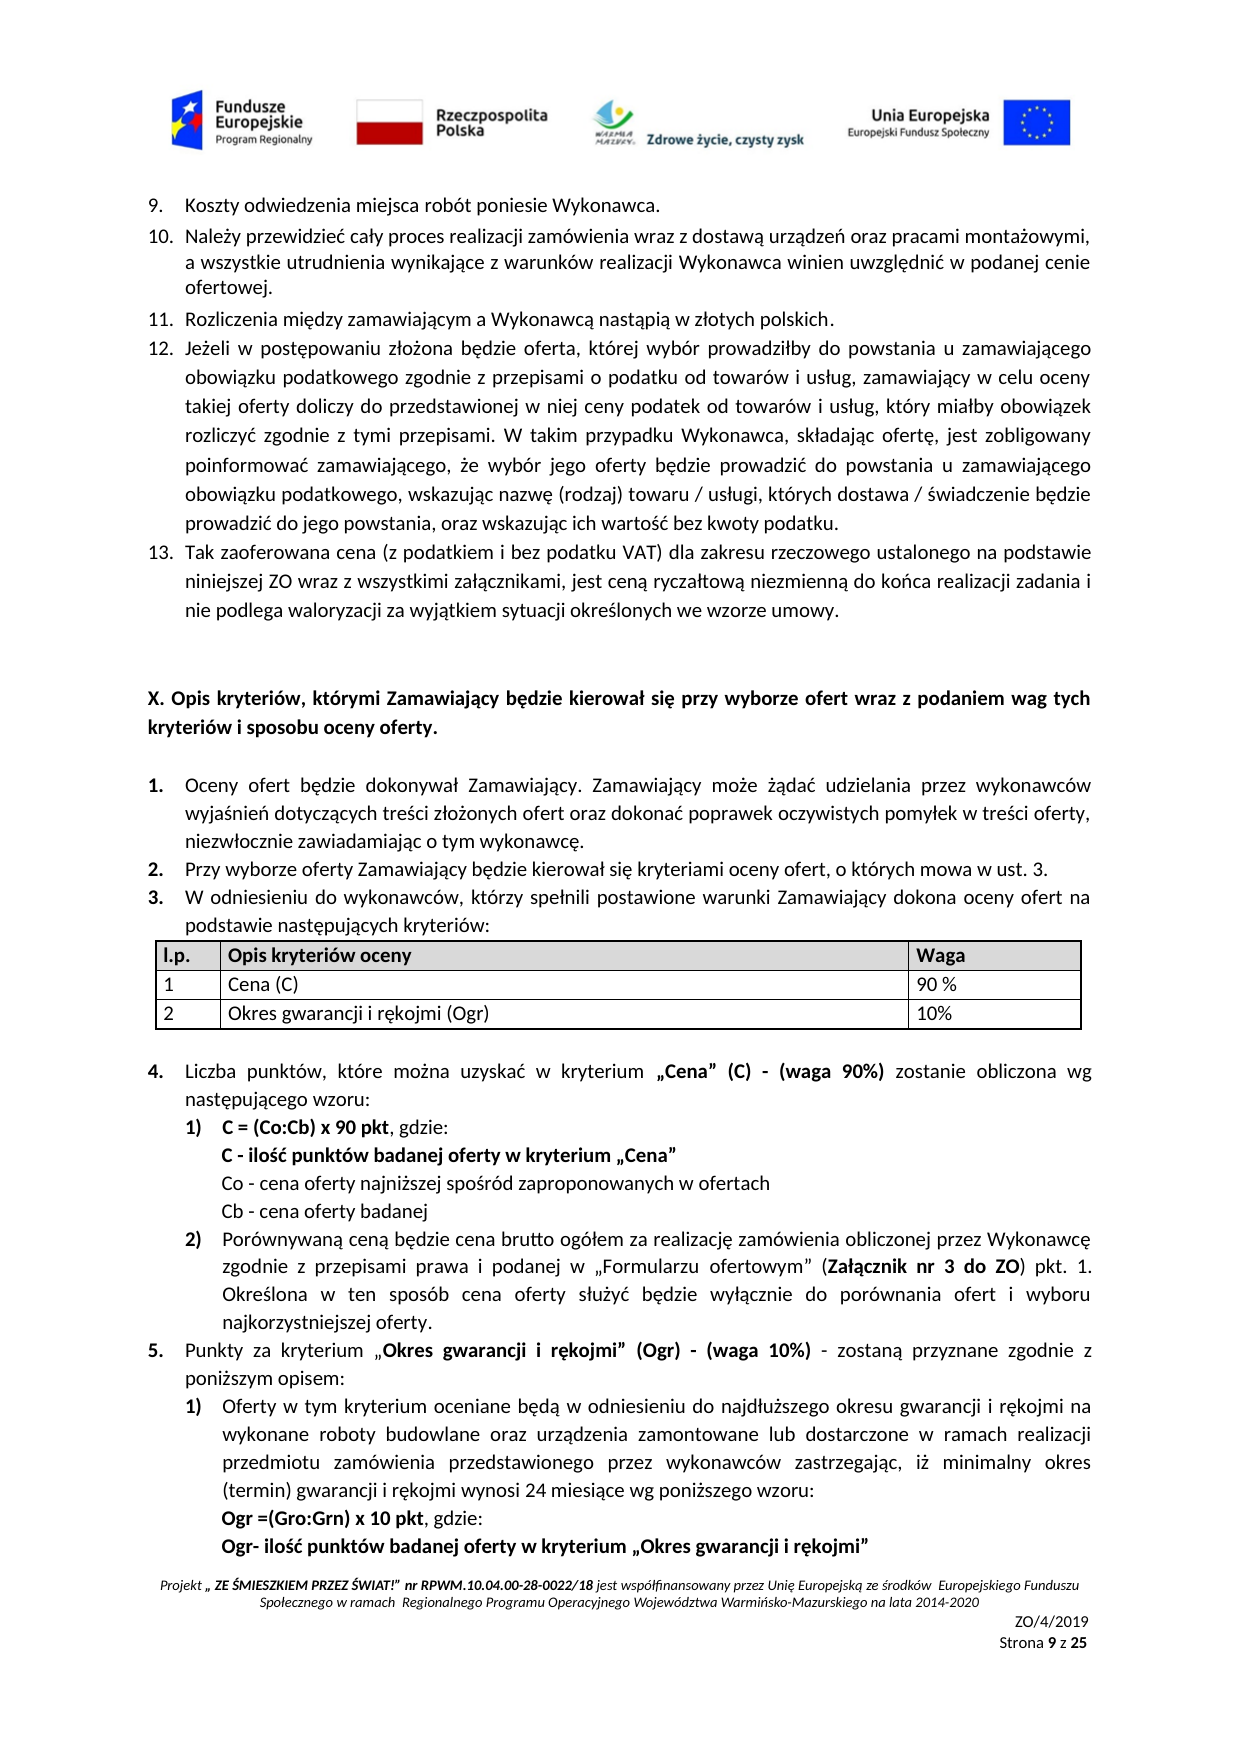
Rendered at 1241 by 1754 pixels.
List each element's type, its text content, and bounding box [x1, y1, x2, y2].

table_header Waga [909, 942, 1080, 970]
list W odniesieniu do wykonawców, którzy spełnili postawione warunki Zamawiający dokona oceny ofert na podstawie następujących kryteriów: [148, 884, 1093, 938]
list Tak zaoferowana cena (z podatkiem i bez podatku VAT) dla zakresu rzeczowego ustalonego na podstawie niniejszej ZO wraz z wszystkimi załącznikami, jest ceną ryczałtową niezmienną do końca realizacji zadania i nie podlega waloryzacji za wyjątkiem sytuacji określonych we wzorze umowy. [148, 539, 1093, 623]
list C = (Co:Cb) x 90 pkt, gdzie: [185, 1114, 1093, 1139]
text Ogr- ilość punktów badanej oferty w kryterium „Okres gwarancji i rękojmi” [221, 1533, 1093, 1558]
list Punkty za kryterium „Okres gwarancji i rękojmi” (Ogr) - (waga 10%) - zostaną przyznane zgodnie z poniższym opisem: [148, 1337, 1093, 1391]
list Przy wyborze oferty Zamawiający będzie kierował się kryteriami oceny ofert, o których mowa w ust. 3. [148, 856, 1093, 882]
table_cell Cena (C) [221, 971, 908, 999]
list Oferty w tym kryterium oceniane będą w odniesieniu do najdłuższego okresu gwarancji i rękojmi na wykonane roboty budowlane oraz urządzenia zamontowane lub dostarczone w ramach realizacji przedmiotu zamówienia przedstawionego przez wykonawców zastrzegając, iż minimalny okres (termin) gwarancji i rękojmi wynosi 24 miesiące wg poniższego wzoru: [185, 1393, 1093, 1502]
text C - ilość punktów badanej oferty w kryterium „Cena” [221, 1142, 1093, 1167]
list Należy przewidzieć cały proces realizacji zamówienia wraz z dostawą urządzeń oraz pracami montażowymi, a wszystkie utrudnienia wynikające z warunków realizacji Wykonawca winien uwzględnić w podanej cenie ofertowej. [148, 223, 1093, 300]
table_header l.p. [157, 942, 220, 970]
list Porównywaną ceną będzie cena brutto ogółem za realizację zamówienia obliczonej przez Wykonawcę zgodnie z przepisami prawa i podanej w „Formularzu ofertowym” (Załącznik nr 3 do ZO) pkt. 1. Określona w ten sposób cena oferty służyć będzie wyłącznie do porównania ofert i wyboru najkorzystniejszej oferty. [185, 1226, 1093, 1335]
table_header Opis kryteriów oceny [221, 942, 908, 970]
text X. Opis kryteriów, którymi Zamawiający będzie kierował się przy wyborze ofert wraz z podaniem wag tych kryteriów i sposobu oceny oferty. [148, 685, 1093, 740]
table_cell 10% [909, 1000, 1080, 1028]
text Ogr =(Gro:Grn) x 10 pkt, gdzie: [221, 1505, 1093, 1530]
table_cell 2 [157, 1000, 220, 1028]
text Co - cena oferty najniższej spośród zaproponowanych w ofertach [221, 1170, 1093, 1195]
list Oceny ofert będzie dokonywał Zamawiający. Zamawiający może żądać udzielania przez wykonawców wyjaśnień dotyczących treści złożonych ofert oraz dokonać poprawek oczywistych pomyłek w treści oferty, niezwłocznie zawiadamiając o tym wykonawcę. [148, 773, 1093, 854]
list Jeżeli w postępowaniu złożona będzie oferta, której wybór prowadziłby do powstania u zamawiającego obowiązku podatkowego zgodnie z przepisami o podatku od towarów i usług, zamawiający w celu oceny takiej oferty doliczy do przedstawionej w niej ceny podatek od towarów i usług, który miałby obowiązek rozliczyć zgodnie z tymi przepisami. W takim przypadku Wykonawca, składając ofertę, jest zobligowany poinformować zamawiającego, że wybór jego oferty będzie prowadzić do powstania u zamawiającego obowiązku podatkowego, wskazując nazwę (rodzaj) towaru / usługi, których dostawa / świadczenie będzie prowadzić do jego powstania, oraz wskazując ich wartość bez kwoty podatku. [148, 335, 1093, 536]
table_cell 90 % [909, 971, 1080, 999]
table_cell Okres gwarancji i rękojmi (Ogr) [221, 1000, 908, 1028]
text Cb - cena oferty badanej [221, 1198, 1093, 1223]
list Rozliczenia między zamawiającym a Wykonawcą nastąpią w złotych polskich. [148, 306, 1093, 331]
list Koszty odwiedzenia miejsca robót poniesie Wykonawca. [148, 192, 1093, 217]
picture [147, 73, 1092, 164]
table_cell 1 [157, 971, 220, 999]
list Liczba punktów, które można uzyskać w kryterium „Cena” (C) - (waga 90%) zostanie obliczona wg następującego wzoru: [148, 1058, 1093, 1112]
